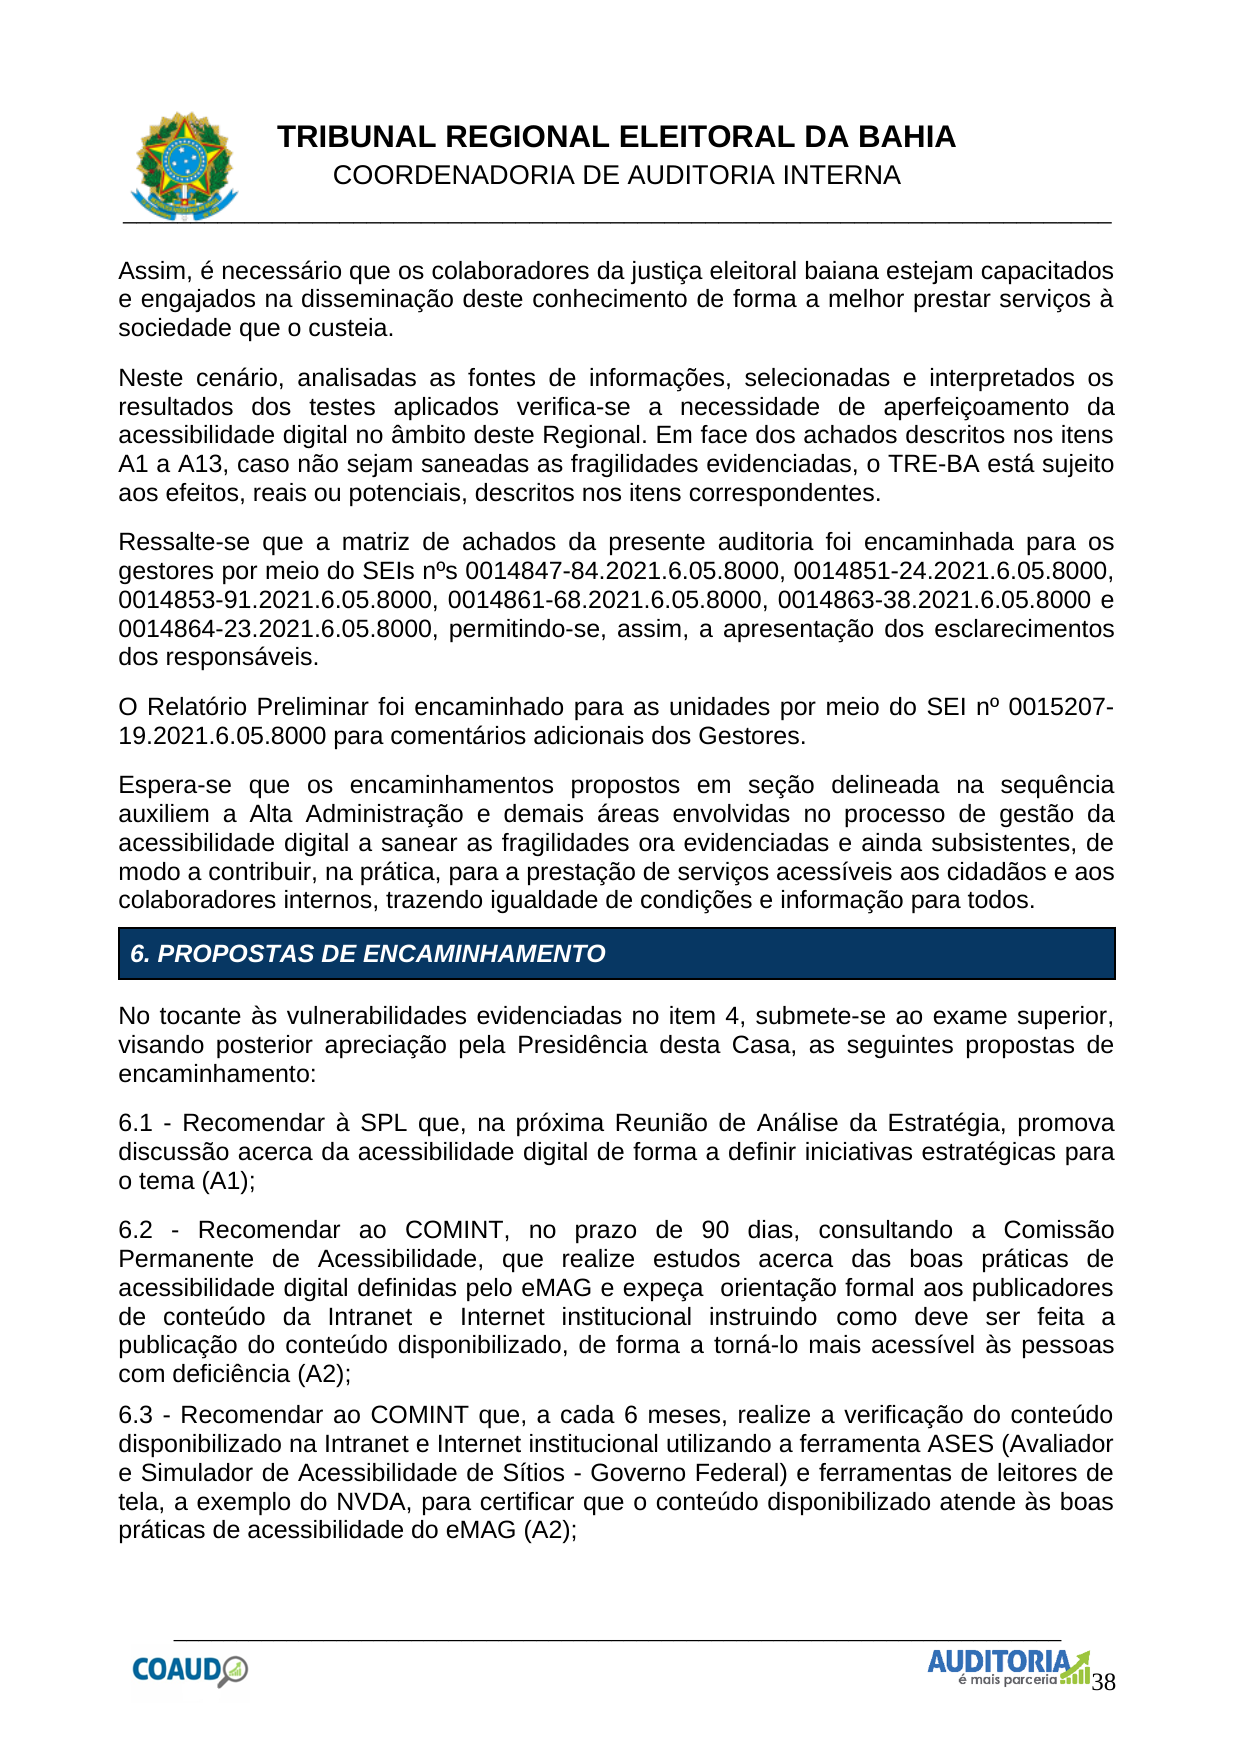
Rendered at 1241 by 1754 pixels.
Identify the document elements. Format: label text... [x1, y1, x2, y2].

picture [127, 109, 243, 222]
text Assim, é necessário que os colaboradores da justiça eleitoral baiana estejam capacitados e engajados na disseminação deste conhecimento de forma a melhor prestar serviços à sociedade que o custeia. [118, 256, 1116, 342]
text Neste cenário, analisadas as fontes de informações, selecionadas e interpretados os resultados dos testes aplicados verifica-se a necessidade de aperfeiçoamento da acessibilidade digital no âmbito deste Regional. Em face dos achados descritos nos itens A1 a A13, caso não sejam saneadas as fragilidades evidenciadas, o TRE-BA está sujeito aos efeitos, reais ou potenciais, descritos nos itens correspondentes. [118, 363, 1116, 507]
text 6.2 - Recomendar ao COMINT, no prazo de 90 dias, consultando a Comissão Permanente de Acessibilidade, que realize estudos acerca das boas práticas de acessibilidade digital definidas pelo eMAG e expeça orientação formal aos publicadores de conteúdo da Intranet e Internet institucional instruindo como deve ser feita a publicação do conteúdo disponibilizado, de forma a torná-lo mais acessível às pessoas com deficiência (A2); [118, 1215, 1116, 1388]
text 6.3 - Recomendar ao COMINT que, a cada 6 meses, realize a verificação do conteúdo disponibilizado na Intranet e Internet institucional utilizando a ferramenta ASES (Avaliador e Simulador de Acessibilidade de Sítios - Governo Federal) e ferramentas de leitores de tela, a exemplo do NVDA, para certificar que o conteúdo disponibilizado atende às boas práticas de acessibilidade do eMAG (A2); [118, 1400, 1116, 1544]
text O Relatório Preliminar foi encaminhado para as unidades por meio do SEI nº 0015207-19.2021.6.05.8000 para comentários adicionais dos Gestores. [118, 692, 1116, 749]
text 6.1 - Recomendar à SPL que, na próxima Reunião de Análise da Estratégia, promova discussão acerca da acessibilidade digital de forma a definir iniciativas estratégicas para o tema (A1); [118, 1108, 1116, 1194]
text Espera-se que os encaminhamentos propostos em seção delineada na sequência auxiliem a Alta Administração e demais áreas envolvidas no processo de gestão da acessibilidade digital a sanear as fragilidades ora evidenciadas e ainda subsistentes, de modo a contribuir, na prática, para a prestação de serviços acessíveis aos cidadãos e aos colaboradores internos, trazendo igualdade de condições e informação para todos. [118, 770, 1116, 914]
picture [925, 1644, 1092, 1691]
picture [130, 1644, 254, 1703]
text Ressalte-se que a matriz de achados da presente auditoria foi encaminhada para os gestores por meio do SEIs nºs 0014847-84.2021.6.05.8000, 0014851-24.2021.6.05.8000, 0014853-91.2021.6.05.8000, 0014861-68.2021.6.05.8000, 0014863-38.2021.6.05.8000 e 0014864-23.2021.6.05.8000, permitindo-se, assim, a apresentação dos esclarecimentos dos responsáveis. [118, 527, 1116, 671]
text No tocante às vulnerabilidades evidenciadas no item 4, submete-se ao exame superior, visando posterior apreciação pela Presidência desta Casa, as seguintes propostas de encaminhamento: [118, 1001, 1116, 1087]
table_header 6. PROPOSTAS DE ENCAMINHAMENTO [120, 929, 1114, 978]
